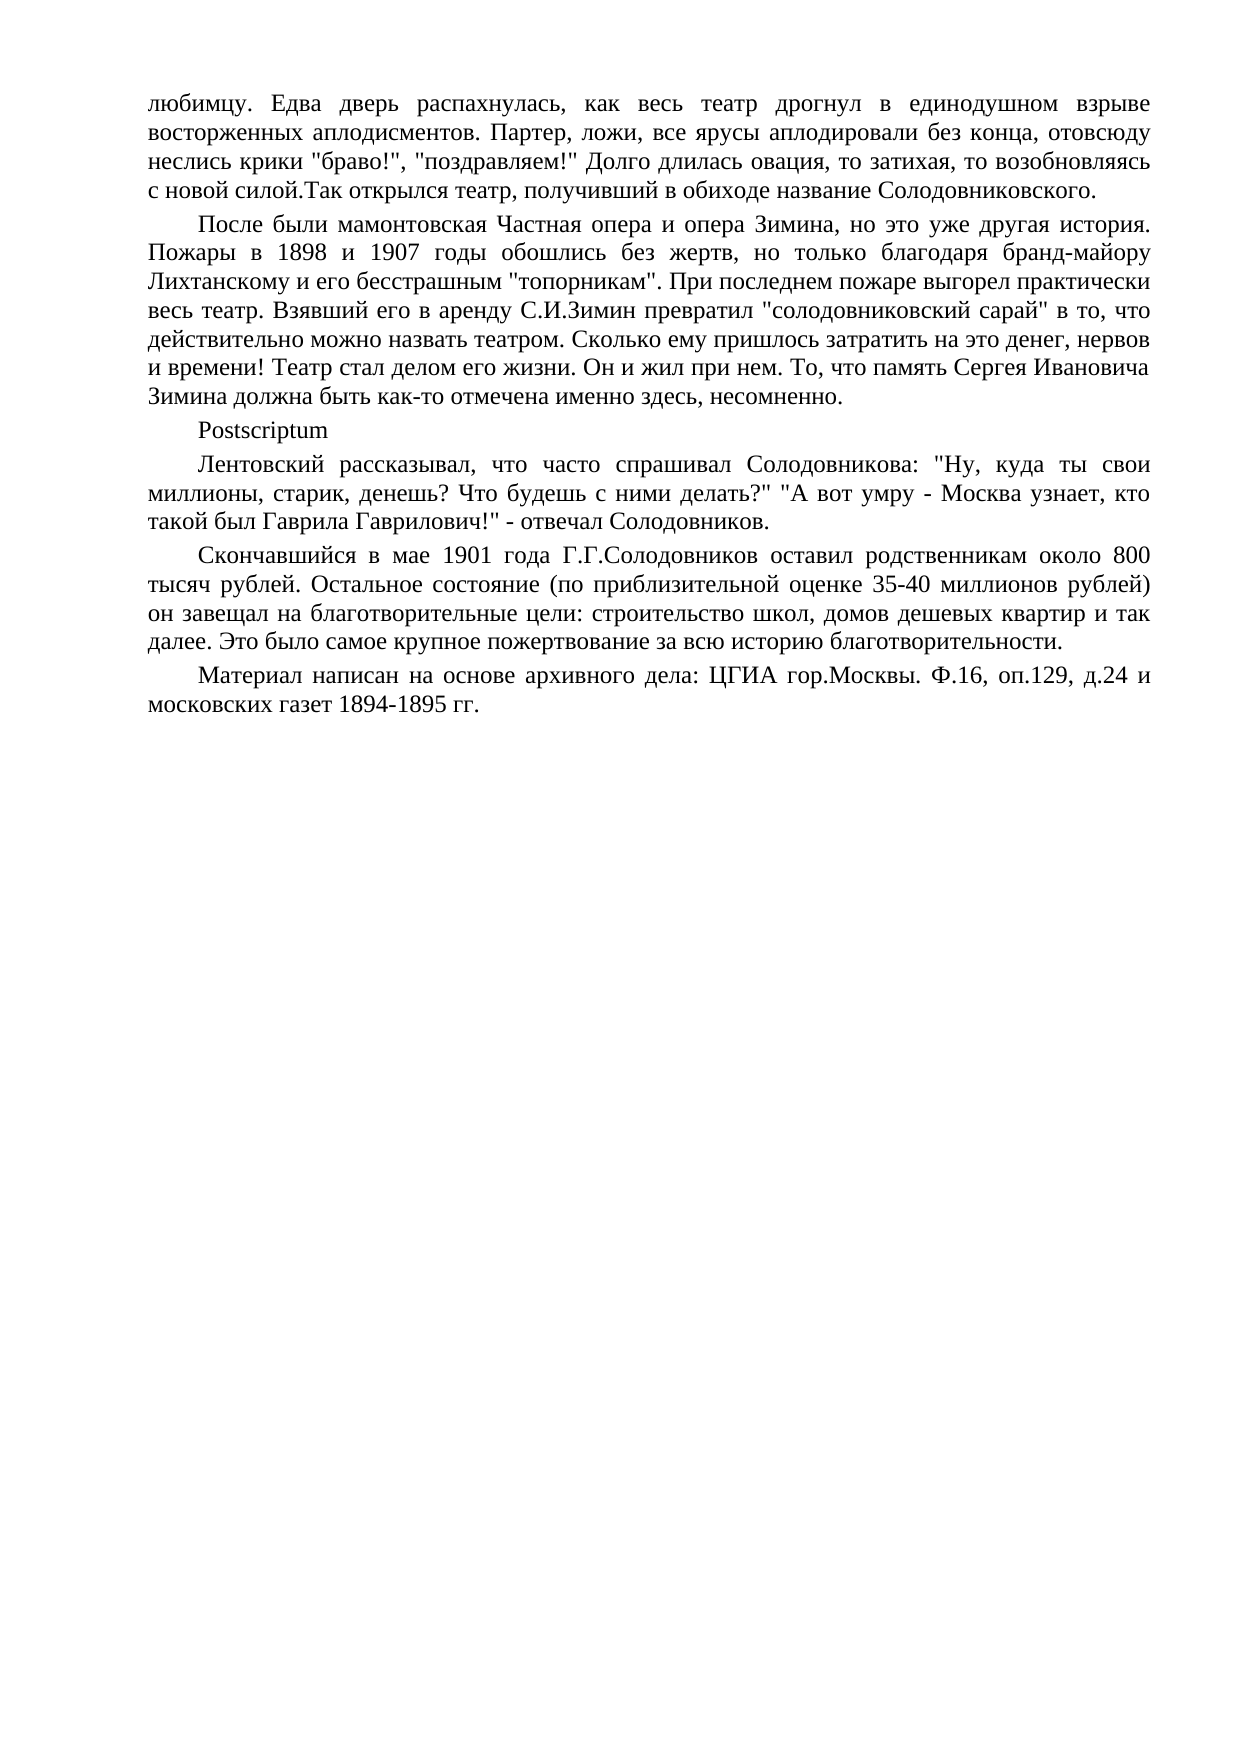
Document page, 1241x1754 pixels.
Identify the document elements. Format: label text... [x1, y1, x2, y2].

text Скончавшийся в мае 1901 года Г.Г.Солодовников оставил родственникам около 800 тысяч рублей. Остальное состояние (по приблизительной оценке 35-40 миллионов рублей) он завещал на благотворительные цели: строительство школ, домов дешевых квартир и так далее. Это было самое крупное пожертвование за всю историю благотворительности. [148, 540, 1152, 655]
text Лентовский рассказывал, что часто спрашивал Солодовникова: "Ну, куда ты свои миллионы, старик, денешь? Что будешь с ними делать?" "А вот умру - Москва узнает, кто такой был Гаврила Гаврилович!" - отвечал Солодовников. [148, 449, 1152, 535]
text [148, 88, 1152, 203]
text После были мамонтовская Частная опера и опера Зимина, но это уже другая история. Пожары в 1898 и 1907 годы обошлись без жертв, но только благодаря бранд-майору Лихтанскому и его бесстрашным "топорникам". При последнем пожаре выгорел практически весь театр. Взявший его в аренду С.И.Зимин превратил "солодовниковский сарай" в то, что действительно можно назвать театром. Сколько ему пришлось затратить на это денег, нервов и времени! Театр стал делом его жизни. Он и жил при нем. То, что память Сергея Ивановича Зимина должна быть как-то отмечена именно здесь, несомненно. [148, 209, 1152, 410]
text Материал написан на основе архивного дела: ЦГИА гор.Москвы. Ф.16, оп.129, д.24 и московских газет 1894-1895 гг. [148, 660, 1152, 718]
text Postsсriptum [148, 415, 1152, 444]
